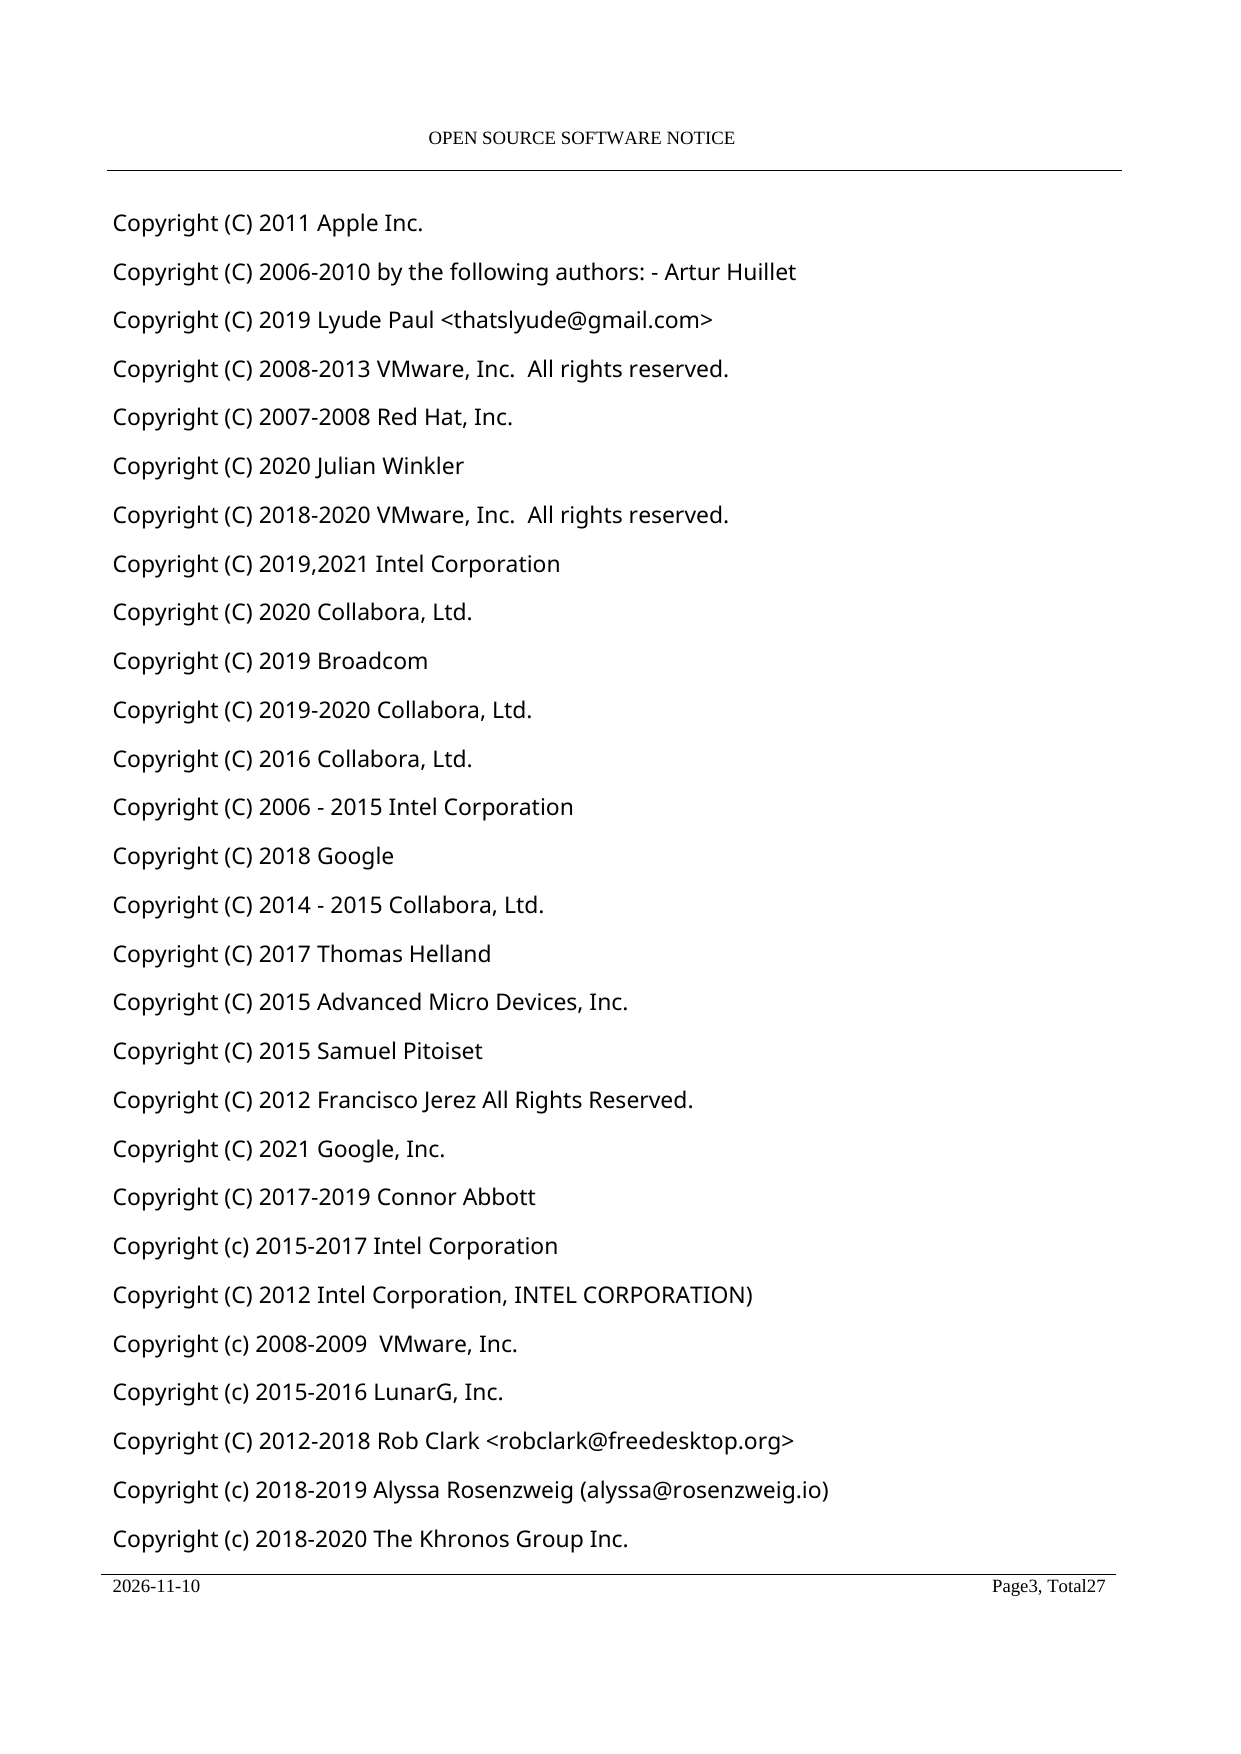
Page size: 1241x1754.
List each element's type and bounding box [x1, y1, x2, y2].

text [112, 303, 1128, 1554]
text [112, 206, 1128, 288]
